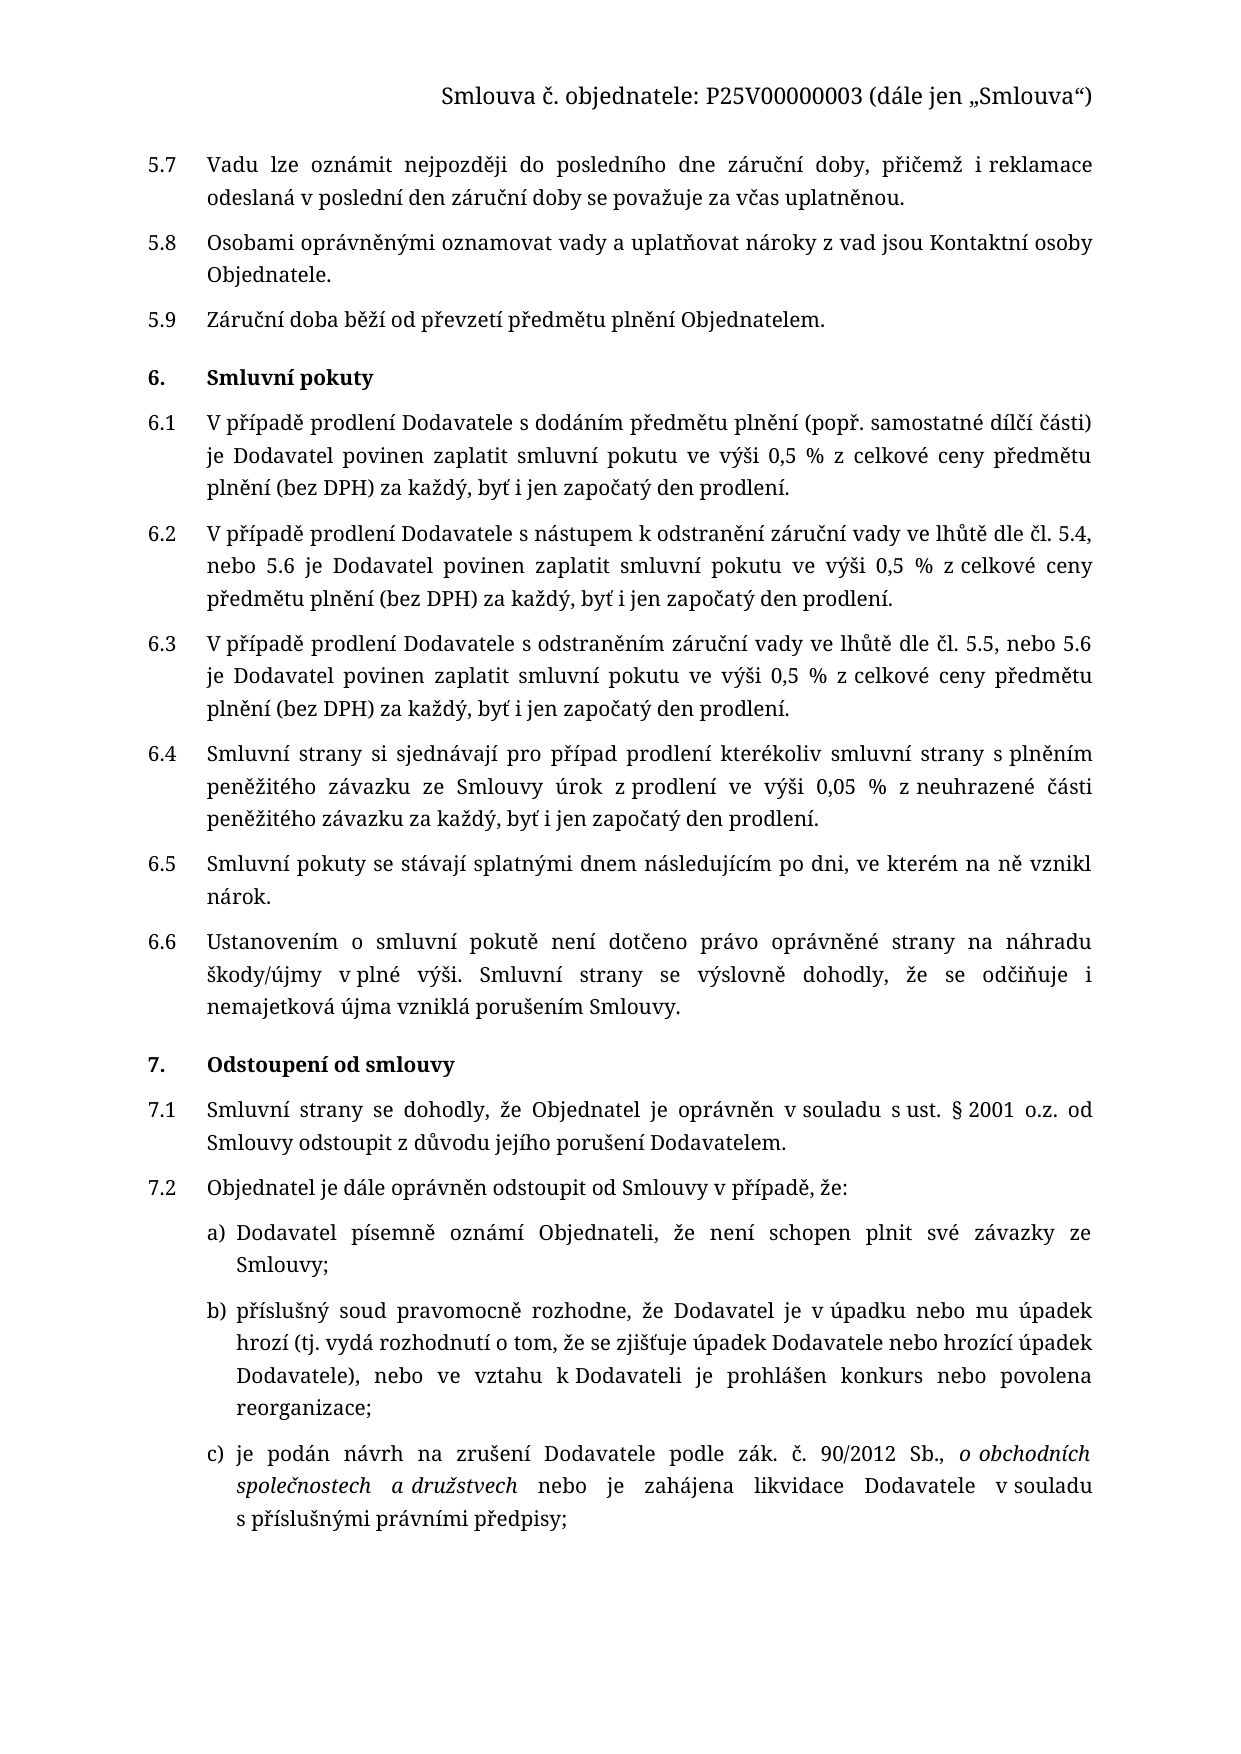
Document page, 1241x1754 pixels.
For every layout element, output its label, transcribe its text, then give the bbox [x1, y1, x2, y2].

list Objednatel je dále oprávněn odstoupit od Smlouvy v případě, že: [148, 1173, 1093, 1201]
list V případě prodlení Dodavatele s nástupem k odstranění záruční vady ve lhůtě dle čl. 5.4, nebo 5.6 je Dodavatel povinen zaplatit smluvní pokutu ve výši 0,5 % z celkové ceny předmětu plnění (bez DPH) za každý, byť i jen započatý den prodlení. [148, 519, 1093, 612]
list Ustanovením o smluvní pokutě není dotčeno právo oprávněné strany na náhradu škody/újmy v plné výši. Smluvní strany se výslovně dohodly, že se odčiňuje i nemajetková újma vzniklá porušením Smlouvy. [148, 927, 1093, 1021]
list Smluvní strany si sjednávají pro případ prodlení kterékoliv smluvní strany s plněním peněžitého závazku ze Smlouvy úrok z prodlení ve výši 0,05 % z neuhrazené části peněžitého závazku za každý, byť i jen započatý den prodlení. [148, 739, 1093, 833]
list Dodavatel písemně oznámí Objednateli, že není schopen plnit své závazky ze Smlouvy; [207, 1218, 1093, 1279]
list V případě prodlení Dodavatele s odstraněním záruční vady ve lhůtě dle čl. 5.5, nebo 5.6 je Dodavatel povinen zaplatit smluvní pokutu ve výši 0,5 % z celkové ceny předmětu plnění (bez DPH) za každý, byť i jen započatý den prodlení. [148, 629, 1093, 723]
list Smluvní pokuty [148, 363, 1093, 392]
list V případě prodlení Dodavatele s dodáním předmětu plnění (popř. samostatné dílčí části) je Dodavatel povinen zaplatit smluvní pokutu ve výši 0,5 % z celkové ceny předmětu plnění (bez DPH) za každý, byť i jen započatý den prodlení. [148, 408, 1093, 502]
list příslušný soud pravomocně rozhodne, že Dodavatel je v úpadku nebo mu úpadek hrozí (tj. vydá rozhodnutí o tom, že se zjišťuje úpadek Dodavatele nebo hrozící úpadek Dodavatele), nebo ve vztahu k Dodavateli je prohlášen konkurs nebo povolena reorganizace; [207, 1296, 1093, 1422]
list Smluvní pokuty se stávají splatnými dnem následujícím po dni, ve kterém na ně vznikl nárok. [148, 849, 1093, 911]
list Vadu lze oznámit nejpozději do posledního dne záruční doby, přičemž i reklamace odeslaná v poslední den záruční doby se považuje za včas uplatněnou. [148, 150, 1093, 211]
list Záruční doba běží od převzetí předmětu plnění Objednatelem. [148, 306, 1093, 334]
list je podán návrh na zrušení Dodavatele podle zák. č. 90/2012 Sb., o obchodních společnostech a družstvech nebo je zahájena likvidace Dodavatele v souladu s příslušnými právními předpisy; [207, 1439, 1093, 1532]
list Odstoupení od smlouvy [148, 1050, 1093, 1078]
list Osobami oprávněnými oznamovat vady a uplatňovat nároky z vad jsou Kontaktní osoby Objednatele. [148, 228, 1093, 289]
list Smluvní strany se dohodly, že Objednatel je oprávněn v souladu s ust. § 2001 o.z. od Smlouvy odstoupit z důvodu jejího porušení Dodavatelem. [148, 1095, 1093, 1156]
